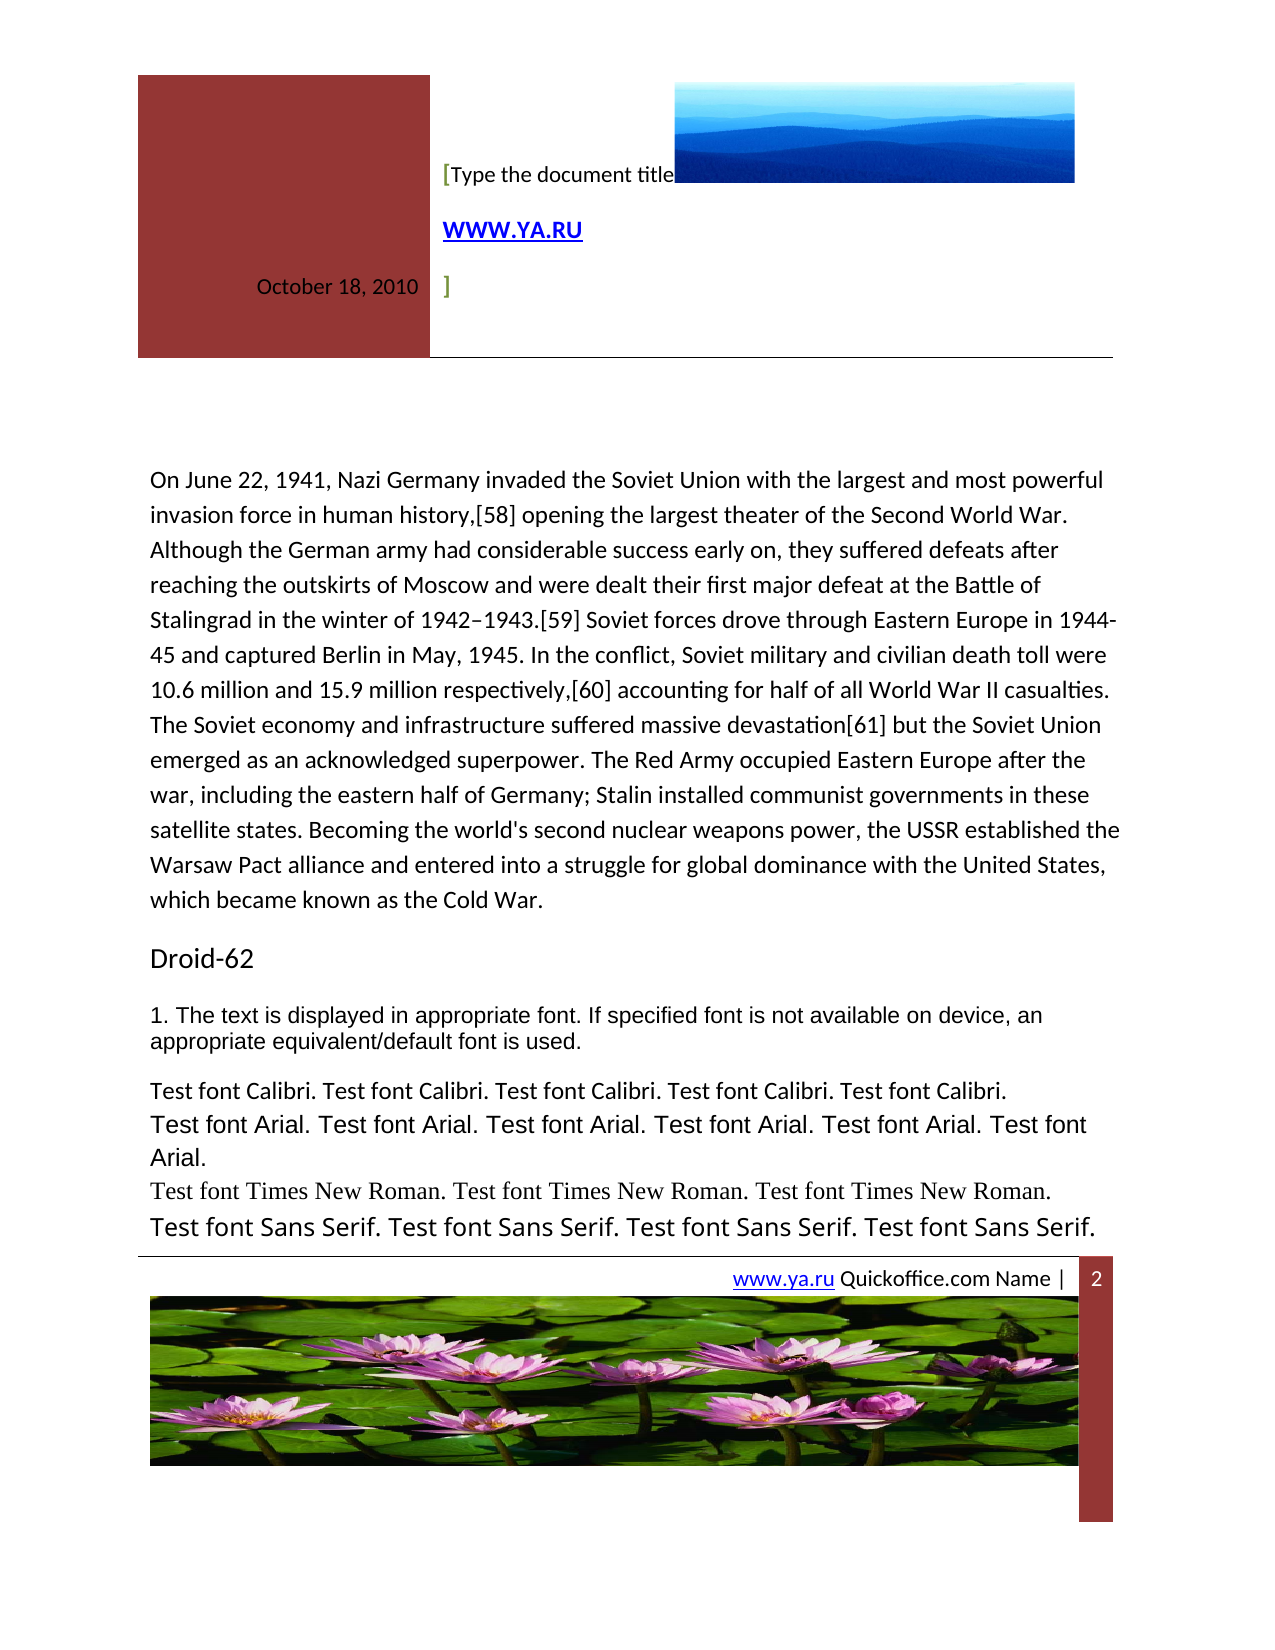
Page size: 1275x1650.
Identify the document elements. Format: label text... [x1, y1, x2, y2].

list Droid-62 [150, 940, 1125, 976]
list Test font Times New Roman. Test font Times New Roman. Test font Times New Roman. [150, 1176, 1125, 1205]
picture [150, 1296, 1079, 1466]
list Test font Calibri. Test font Calibri. Test font Calibri. Test font Calibri. Test font Calibri. [150, 1075, 1125, 1106]
list Test font Arial. Test font Arial. Test font Arial. Test font Arial. Test font Arial. Test font Arial. [150, 1110, 1125, 1172]
text 1. The text is displayed in appropriate font. If specified font is not available on device, an appropriate equivalent/default font is used. [150, 1002, 1125, 1054]
picture [674, 82, 1075, 183]
list Test font Sans Serif. Test font Sans Serif. Test font Sans Serif. Test font Sans Serif. [150, 1209, 1125, 1243]
text On June 22, 1941, Nazi Germany invaded the Soviet Union with the largest and most powerful invasion force in human history,[58] opening the largest theater of the Second World War. Although the German army had considerable success early on, they suffered defeats after reaching the outskirts of and were dealt their first major defeat at the Battle of Stalingrad in the winter of 1942–1943.[59] Soviet forces drove through Eastern Europe in 1944-45 and captured in May, 1945. In the conflict, Soviet military and civilian death toll were 10.6 million and 15.9 million respectively,[60] accounting for half of all World War II casualties. The Soviet economy and infrastructure suffered massive devastation[61] but the emerged as an acknowledged superpower. The Red Army occupied Eastern Europe after the war, including the eastern half of ; Stalin installed communist governments in these satellite states. Becoming the world's second nuclear weapons power, the established the Warsaw Pact alliance and entered into a struggle for global dominance with the , which became known as the Cold War. [150, 464, 1125, 914]
